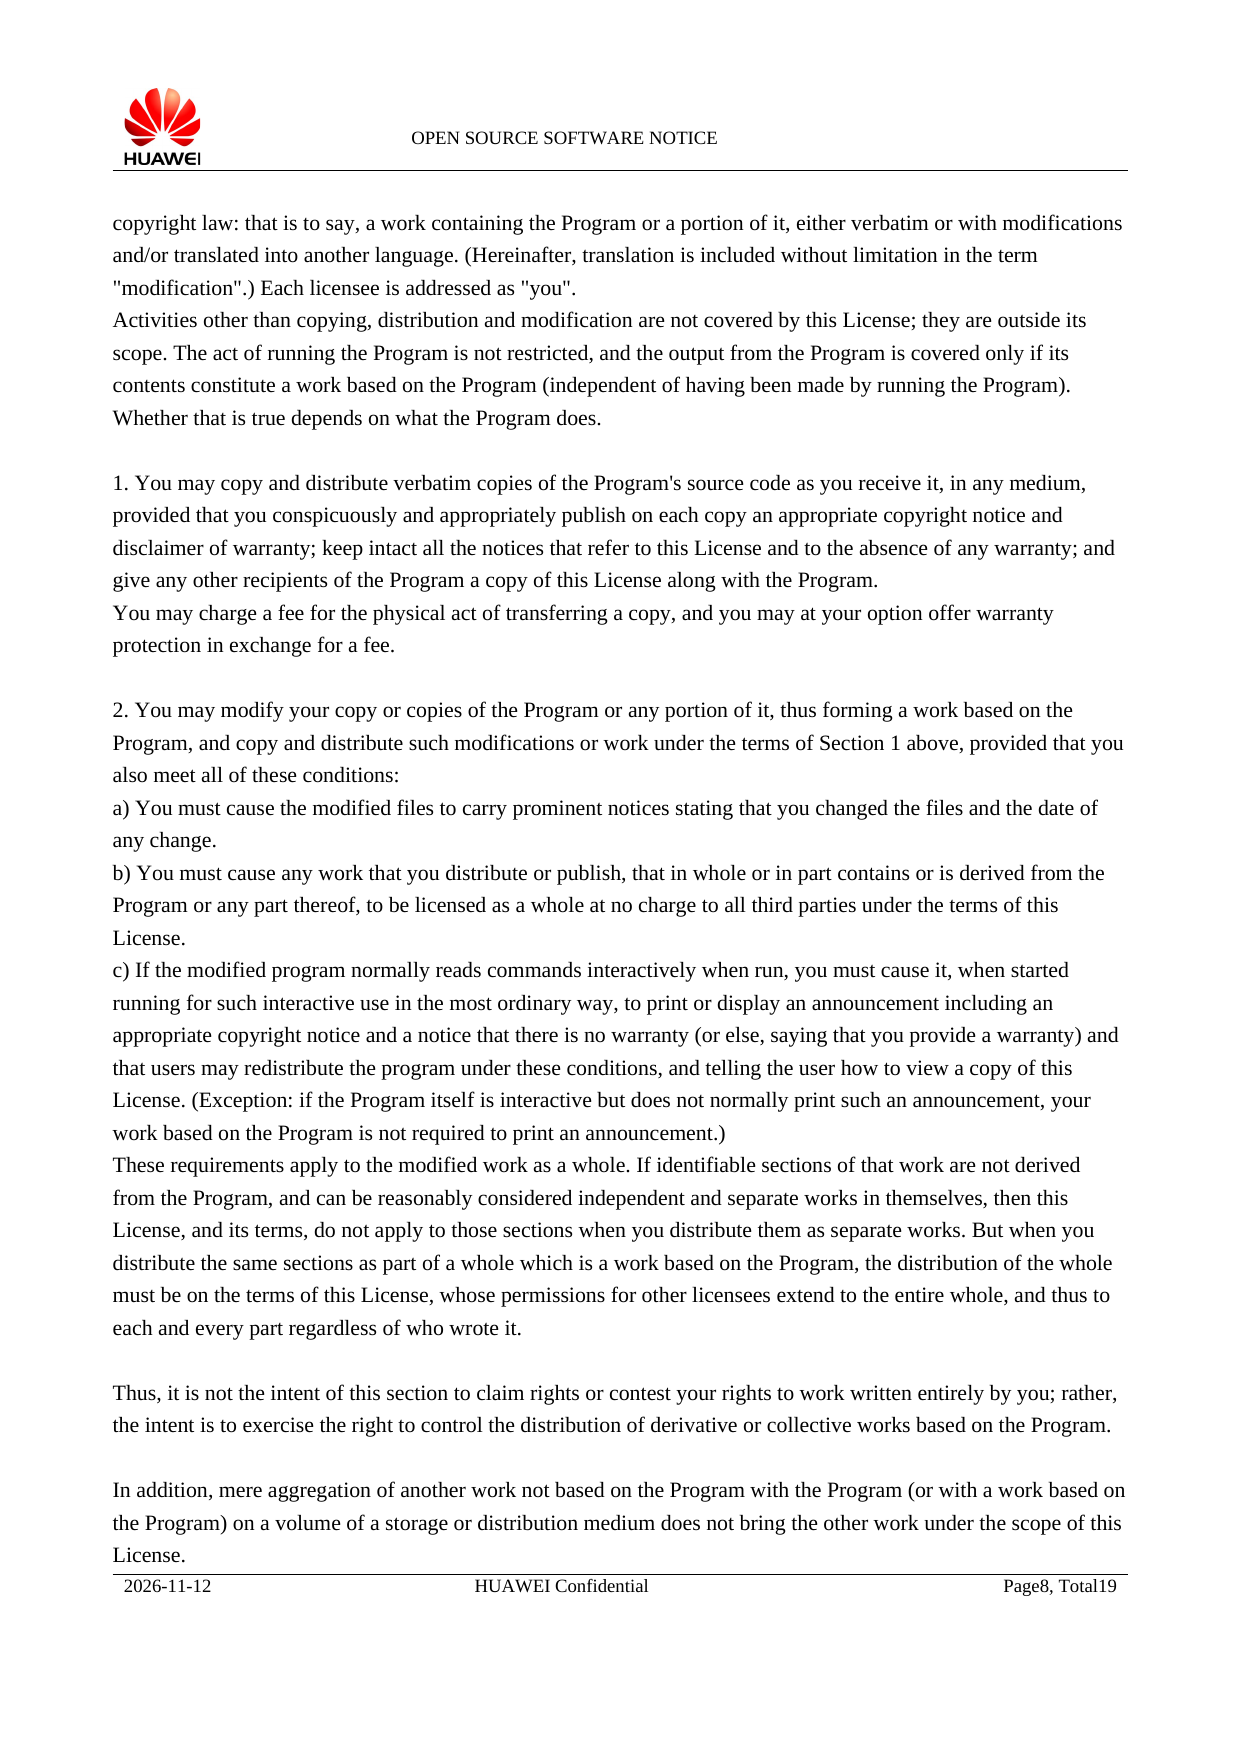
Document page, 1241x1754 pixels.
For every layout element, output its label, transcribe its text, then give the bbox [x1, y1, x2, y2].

picture [124, 88, 201, 165]
